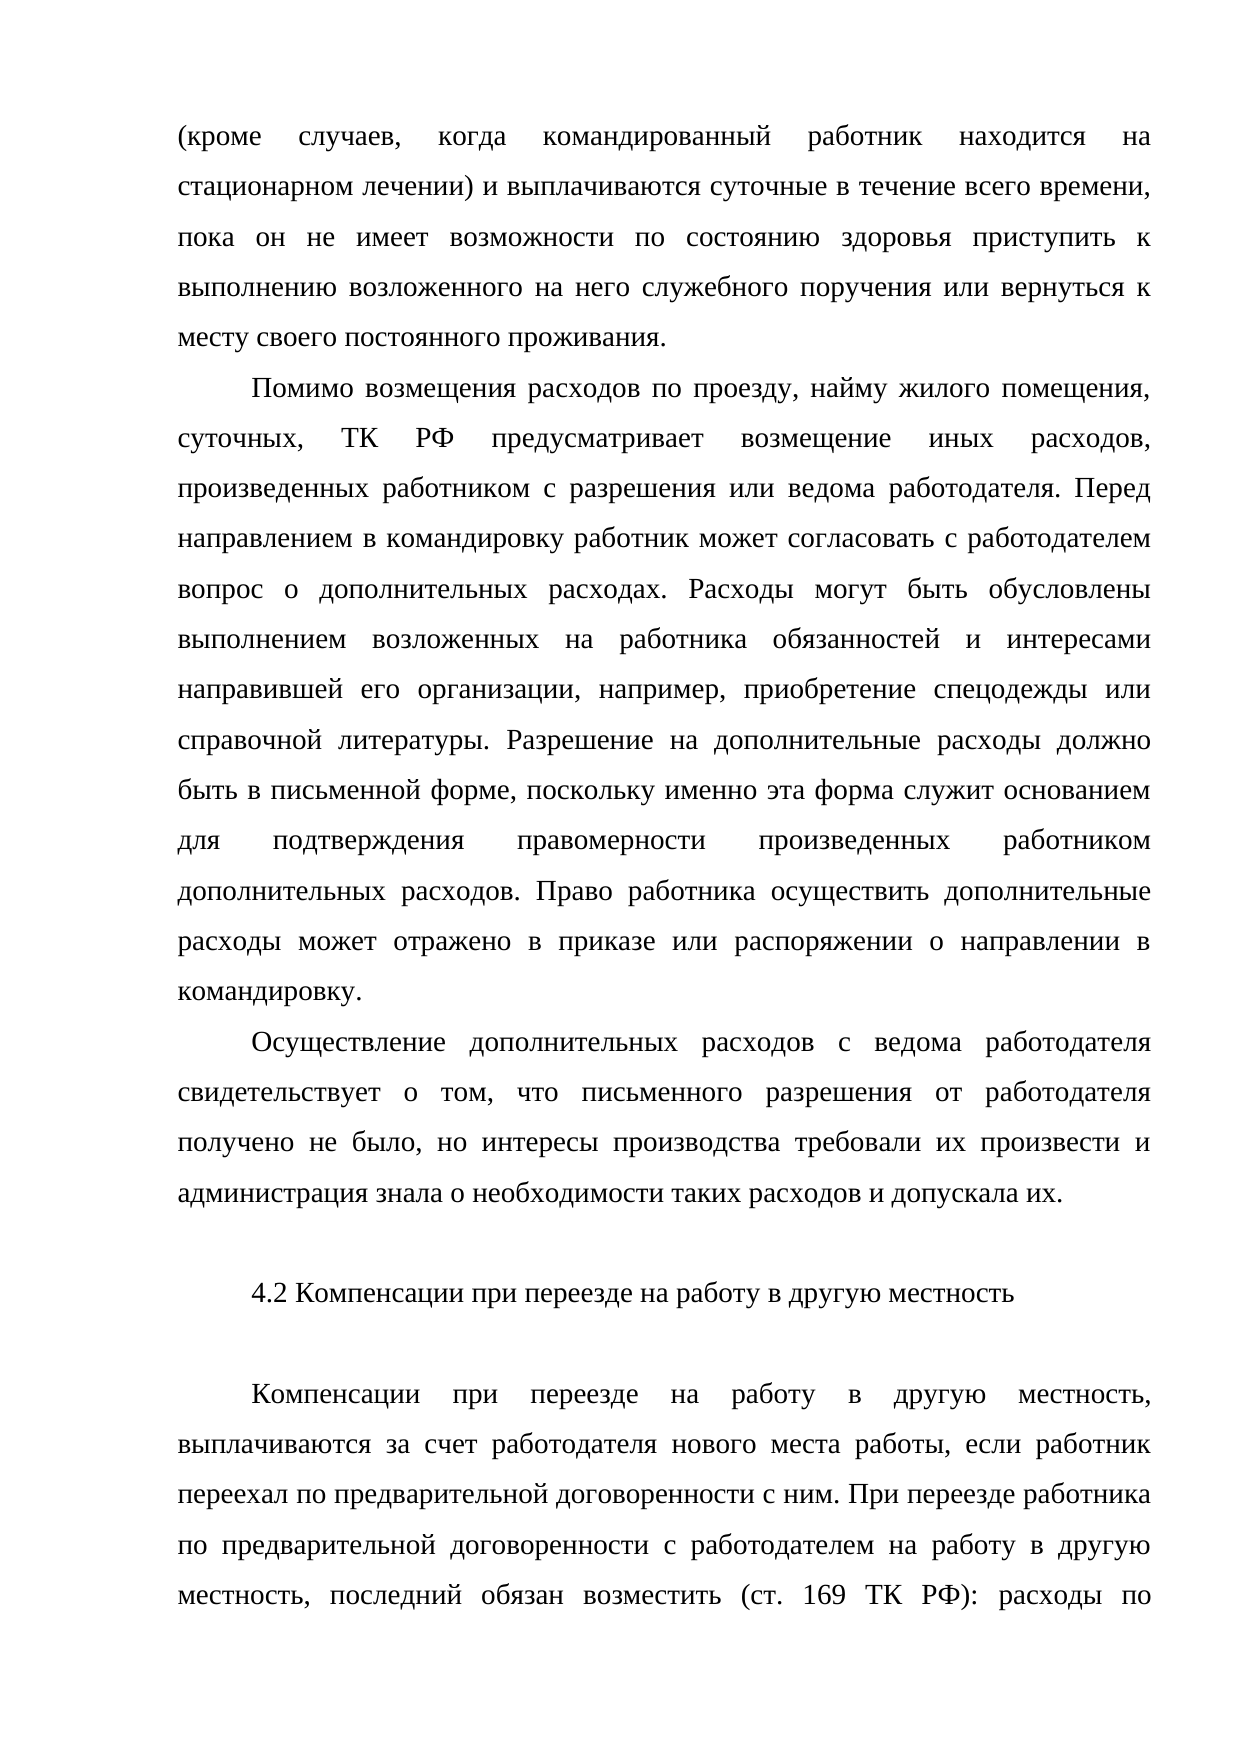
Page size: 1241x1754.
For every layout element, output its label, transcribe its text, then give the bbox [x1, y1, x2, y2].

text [177, 1376, 1152, 1611]
text 4.2 Компенсации при переезде на работу в другую местность [177, 1275, 1152, 1309]
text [177, 118, 1152, 353]
text Осуществление дополнительных расходов с ведома работодателя свидетельствует о том, что письменного разрешения от работодателя получено не было, но интересы производства требовали их произвести и администрация знала о необходимости таких расходов и допускала их. [177, 1024, 1152, 1208]
text Помимо возмещения расходов по проезду, найму жилого помещения, суточных, ТК РФ предусматривает возмещение иных расходов, произведенных работником с разрешения или ведома работодателя. Перед направлением в командировку работник может согласовать с работодателем вопрос о дополнительных расходах. Расходы могут быть обусловлены выполнением возложенных на работника обязанностей и интересами направившей его организации, например, приобретение спецодежды или справочной литературы. Разрешение на дополнительные расходы должно быть в письменной форме, поскольку именно эта форма служит основанием для подтверждения правомерности произведенных работником дополнительных расходов. Право работника осуществить дополнительные расходы может отражено в приказе или распоряжении о направлении в командировку. [177, 370, 1152, 1007]
